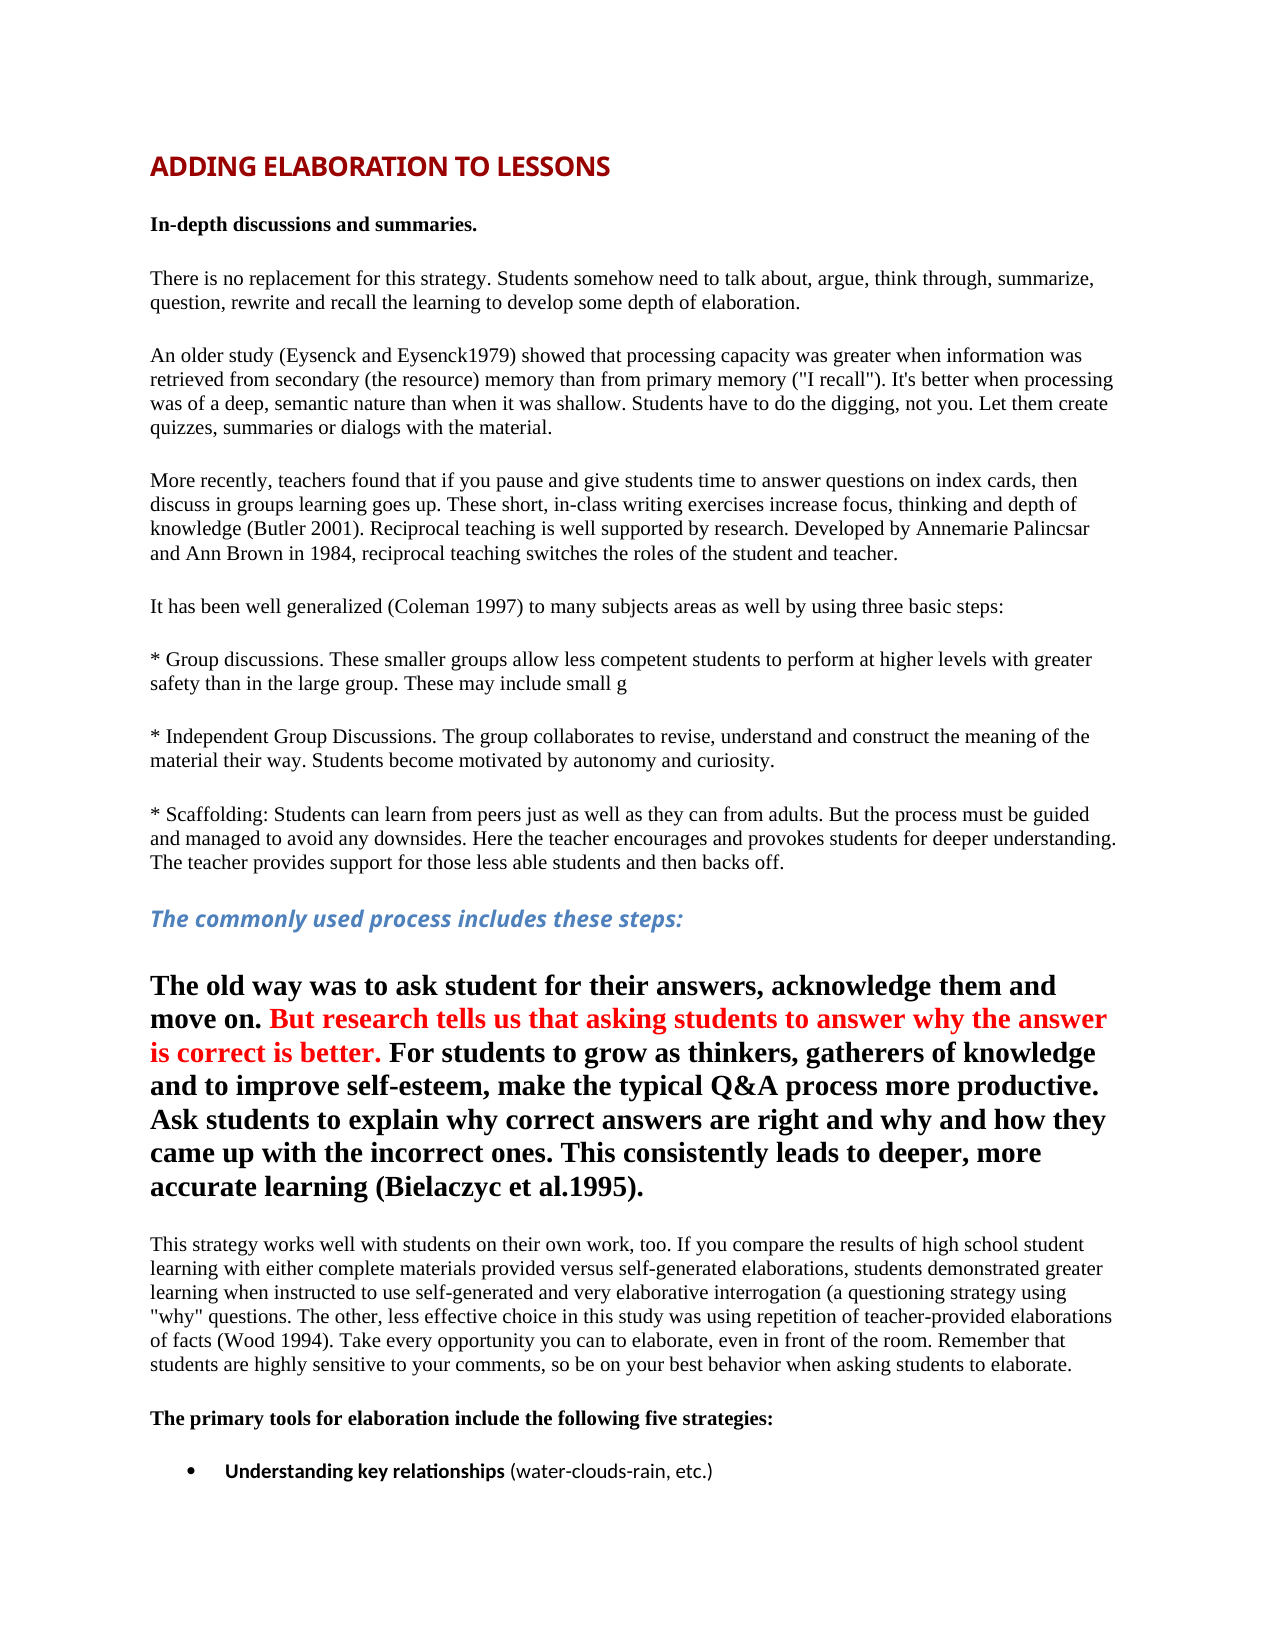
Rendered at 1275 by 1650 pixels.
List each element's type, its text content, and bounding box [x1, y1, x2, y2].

text The old way was to ask student for their answers, acknowledge them and move on. But research tells us that asking students to answer why the answer is correct is better. For students to grow as thinkers, gatherers of knowledge and to improve self-esteem, make the typical Q&A process more productive. Ask students to explain why correct answers are right and why and how they came up with the incorrect ones. This consistently leads to deeper, more accurate learning (Bielaczyc et al.1995). [150, 968, 1125, 1203]
list Understanding key relationships (water-clouds-rain, etc.) [187, 1459, 1125, 1484]
text An older study (Eysenck and Eysenck1979) showed that processing capacity was greater when information was retrieved from secondary (the resource) memory than from primary memory ("I recall"). It's better when processing was of a deep, semantic nature than when it was shallow. Students have to do the digging, not you. Let them create quizzes, summaries or dialogs with the material. [150, 343, 1125, 439]
text There is no replacement for this strategy. Students somehow need to talk about, argue, think through, summarize, question, rewrite and recall the learning to develop some depth of elaboration. [150, 266, 1125, 314]
text It has been well generalized (Coleman 1997) to many subjects areas as well by using three basic steps: [150, 594, 1125, 618]
text * Group discussions. These smaller groups allow less competent students to perform at higher levels with greater safety than in the large group. These may include small g [150, 647, 1125, 695]
text The primary tools for elaboration include the following five strategies: [150, 1405, 1125, 1429]
text * Scaffolding: Students can learn from peers just as well as they can from adults. But the process must be guided and managed to avoid any downsides. Here the teacher encourages and provokes students for deeper understanding. The teacher provides support for those less able students and then backs off. [150, 801, 1125, 874]
subtitle Adding Elaboration to Lessons [150, 150, 1125, 183]
text More recently, teachers found that if you pause and give students time to answer questions on index cards, then discuss in groups learning goes up. These short, in-class writing exercises increase focus, thinking and depth of knowledge (Butler 2001). Reciprocal teaching is well supported by research. Developed by Annemarie Palincsar and Ann Brown in 1984, reciprocal teaching switches the roles of the student and teacher. [150, 468, 1125, 564]
text In-depth discussions and summaries. [150, 212, 1125, 236]
subtitle The commonly used process includes these steps: [150, 903, 1125, 934]
text * Independent Group Discussions. The group collaborates to revise, understand and construct the meaning of the material their way. Students become motivated by autonomy and curiosity. [150, 724, 1125, 772]
text This strategy works well with students on their own work, too. If you compare the results of high school student learning with either complete materials provided versus self-generated elaborations, students demonstrated greater learning when instructed to use self-generated and very elaborative interrogation (a questioning strategy using "why" questions. The other, less effective choice in this study was using repetition of teacher-provided elaborations of facts (Wood 1994). Take every opportunity you can to elaborate, even in front of the room. Remember that students are highly sensitive to your comments, so be on your best behavior when asking students to elaborate. [150, 1232, 1125, 1376]
